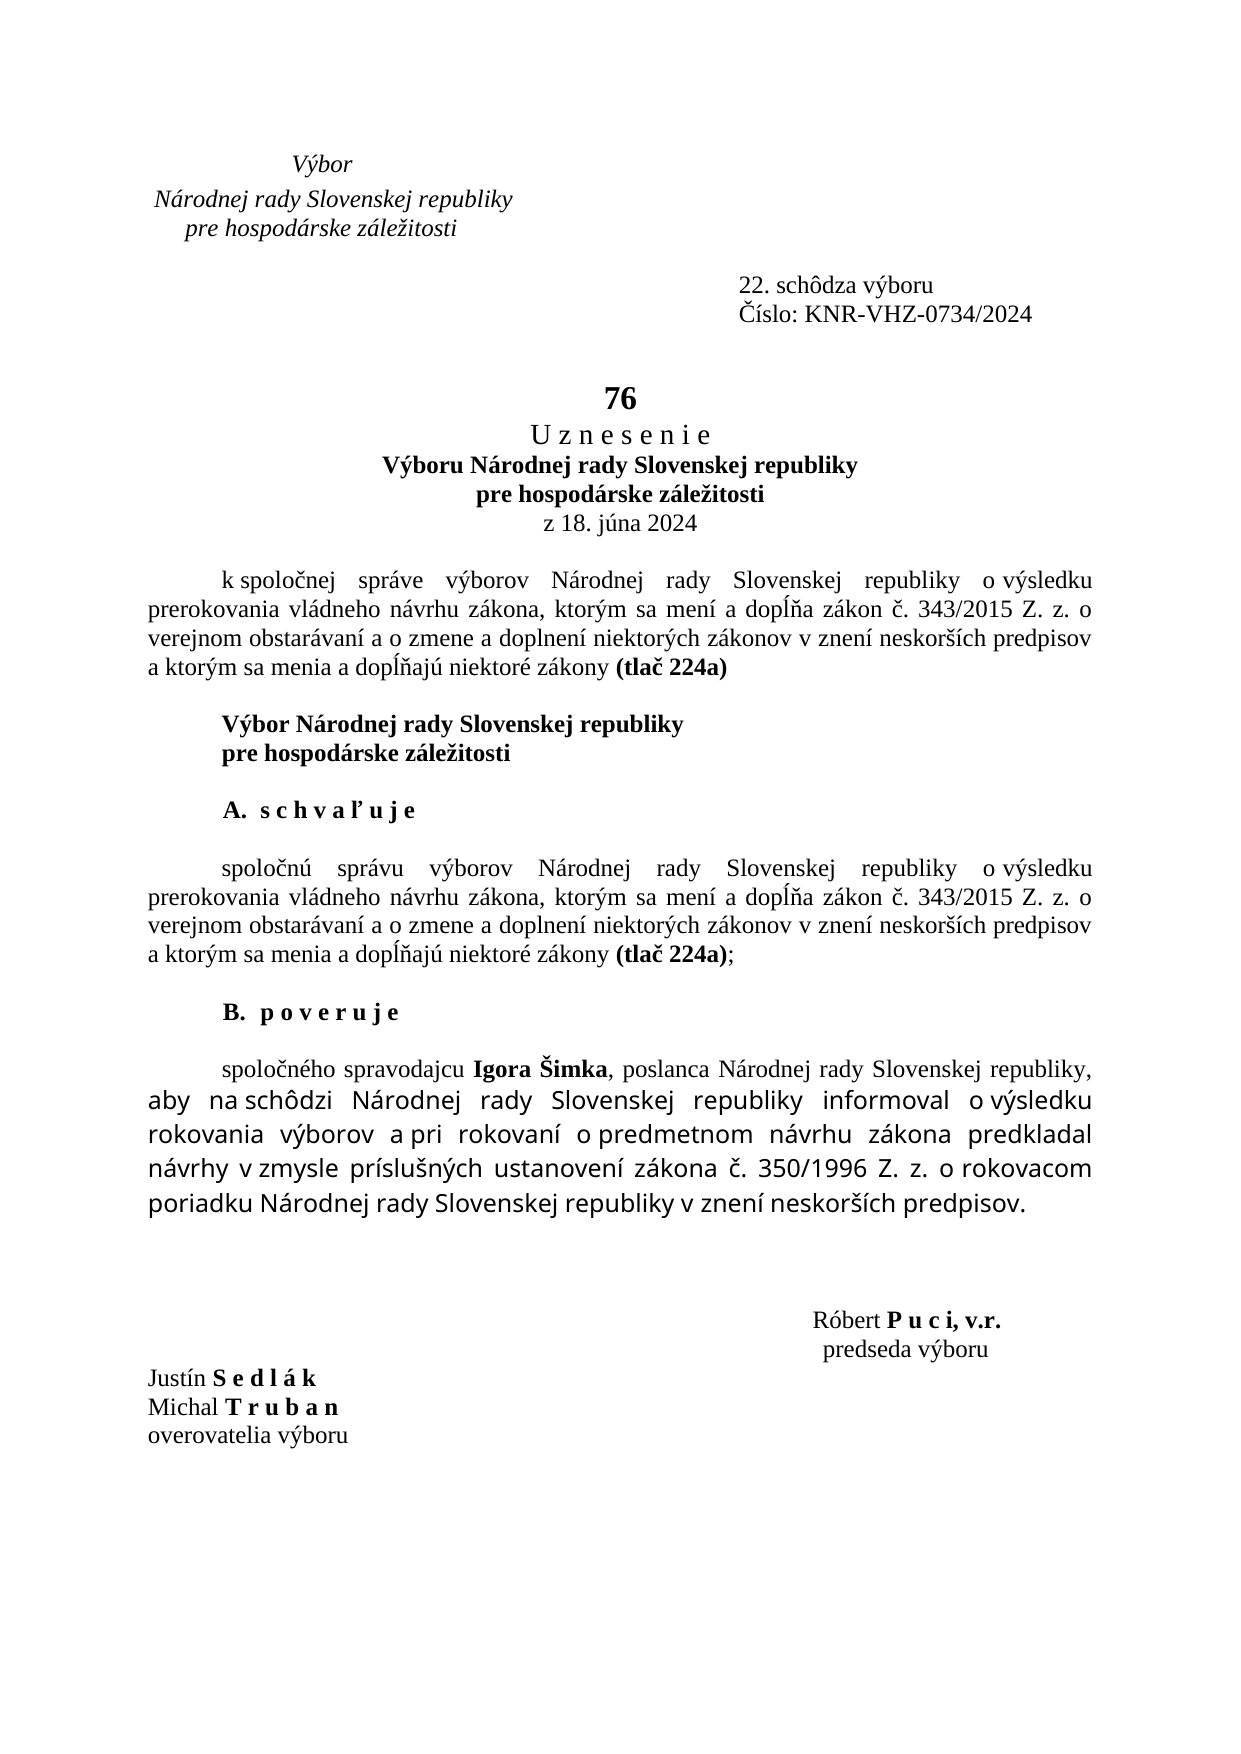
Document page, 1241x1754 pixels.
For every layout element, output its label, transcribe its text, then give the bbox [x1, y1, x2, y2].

subtitle Výbor [148, 149, 1092, 178]
text Výboru Národnej rady Slovenskej republiky [148, 451, 1092, 479]
text spoločnú správu výborov Národnej rady Slovenskej republiky o výsledku prerokovania vládneho návrhu zákona, ktorým sa mení a dopĺňa zákon č. 343/2015 Z. z. o verejnom obstarávaní a o zmene a doplnení niektorých zákonov v znení neskorších predpisov a ktorým sa menia a dopĺňajú niektoré zákony (tlač 224a); [148, 853, 1092, 968]
text overovatelia výboru [148, 1421, 1092, 1449]
list s c h v a ľ u j e [223, 796, 1092, 824]
text Číslo: KNR-VHZ-0734/2024 [177, 299, 1092, 328]
text Michal T r u b a n [148, 1392, 1092, 1421]
text Justín S e d l á k [148, 1363, 1092, 1392]
text pre hospodárske záležitosti [148, 738, 1092, 767]
text z 18. júna 2024 [148, 508, 1092, 537]
text predseda výboru [148, 1334, 1092, 1363]
text Róbert P u c i, v.r. [812, 1306, 1092, 1334]
list p o v e r u j e [223, 997, 1092, 1026]
text 76 [148, 379, 1092, 417]
text Národnej rady Slovenskej republiky [148, 184, 1092, 213]
text Výbor Národnej rady Slovenskej republiky [148, 709, 1092, 738]
subtitle U z n e s e n i e [148, 417, 1092, 451]
text 22. schôdza výboru [148, 270, 1092, 299]
text pre hospodárske záležitosti [148, 213, 1092, 242]
text pre hospodárske záležitosti [148, 479, 1092, 508]
text k spoločnej správe výborov Národnej rady Slovenskej republiky o výsledku prerokovania vládneho návrhu zákona, ktorým sa mení a dopĺňa zákon č. 343/2015 Z. z. o verejnom obstarávaní a o zmene a doplnení niektorých zákonov v znení neskorších predpisov a ktorým sa menia a dopĺňajú niektoré zákony (tlač 224a) [148, 566, 1092, 681]
text spoločného spravodajcu Igora Šimka, poslanca Národnej rady Slovenskej republiky, aby na schôdzi Národnej rady Slovenskej republiky informoval o výsledku rokovania výborov a pri rokovaní o predmetnom návrhu zákona predkladal návrhy v zmysle príslušných ustanovení zákona č. 350/1996 Z. z. o rokovacom poriadku Národnej rady Slovenskej republiky v znení neskorších predpisov. [148, 1054, 1092, 1219]
